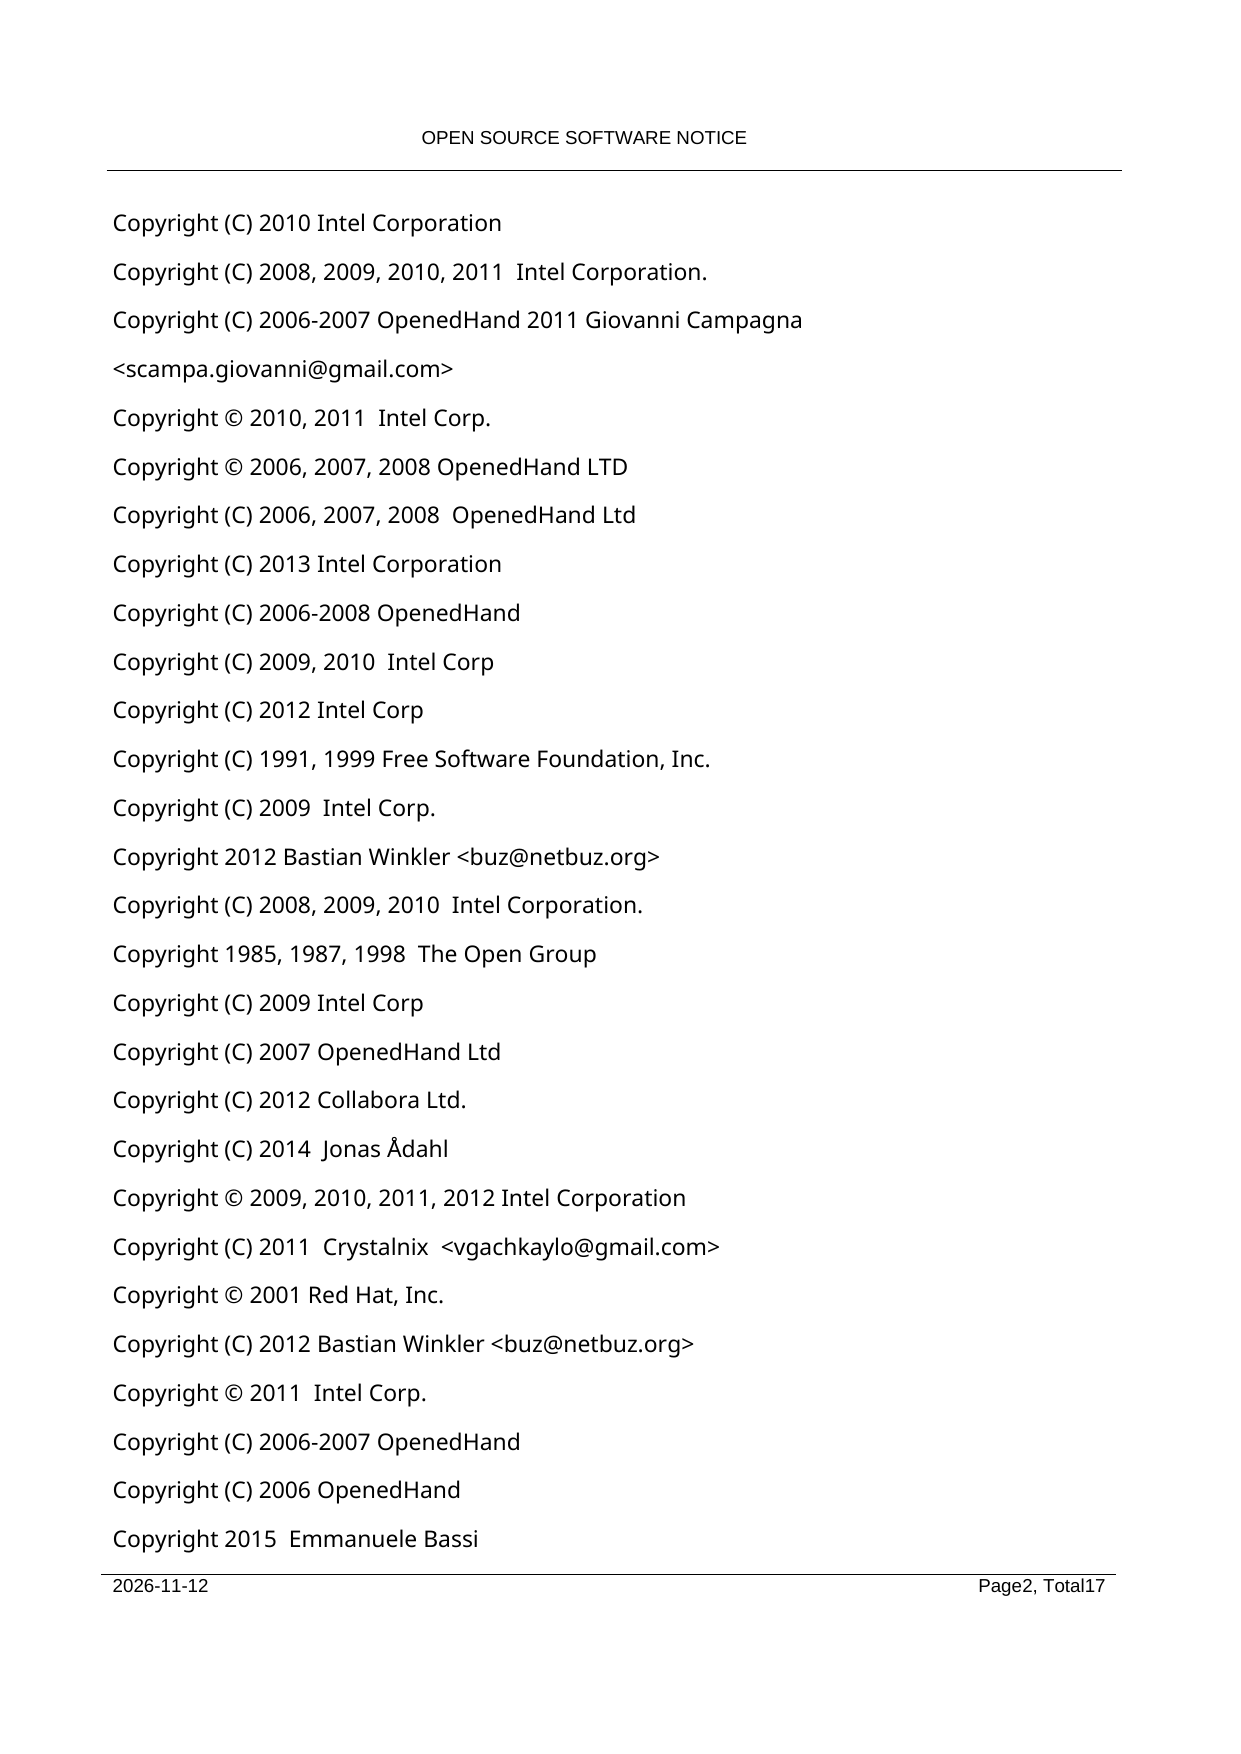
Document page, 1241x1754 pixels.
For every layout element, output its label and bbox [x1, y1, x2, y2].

text [112, 206, 1128, 1555]
